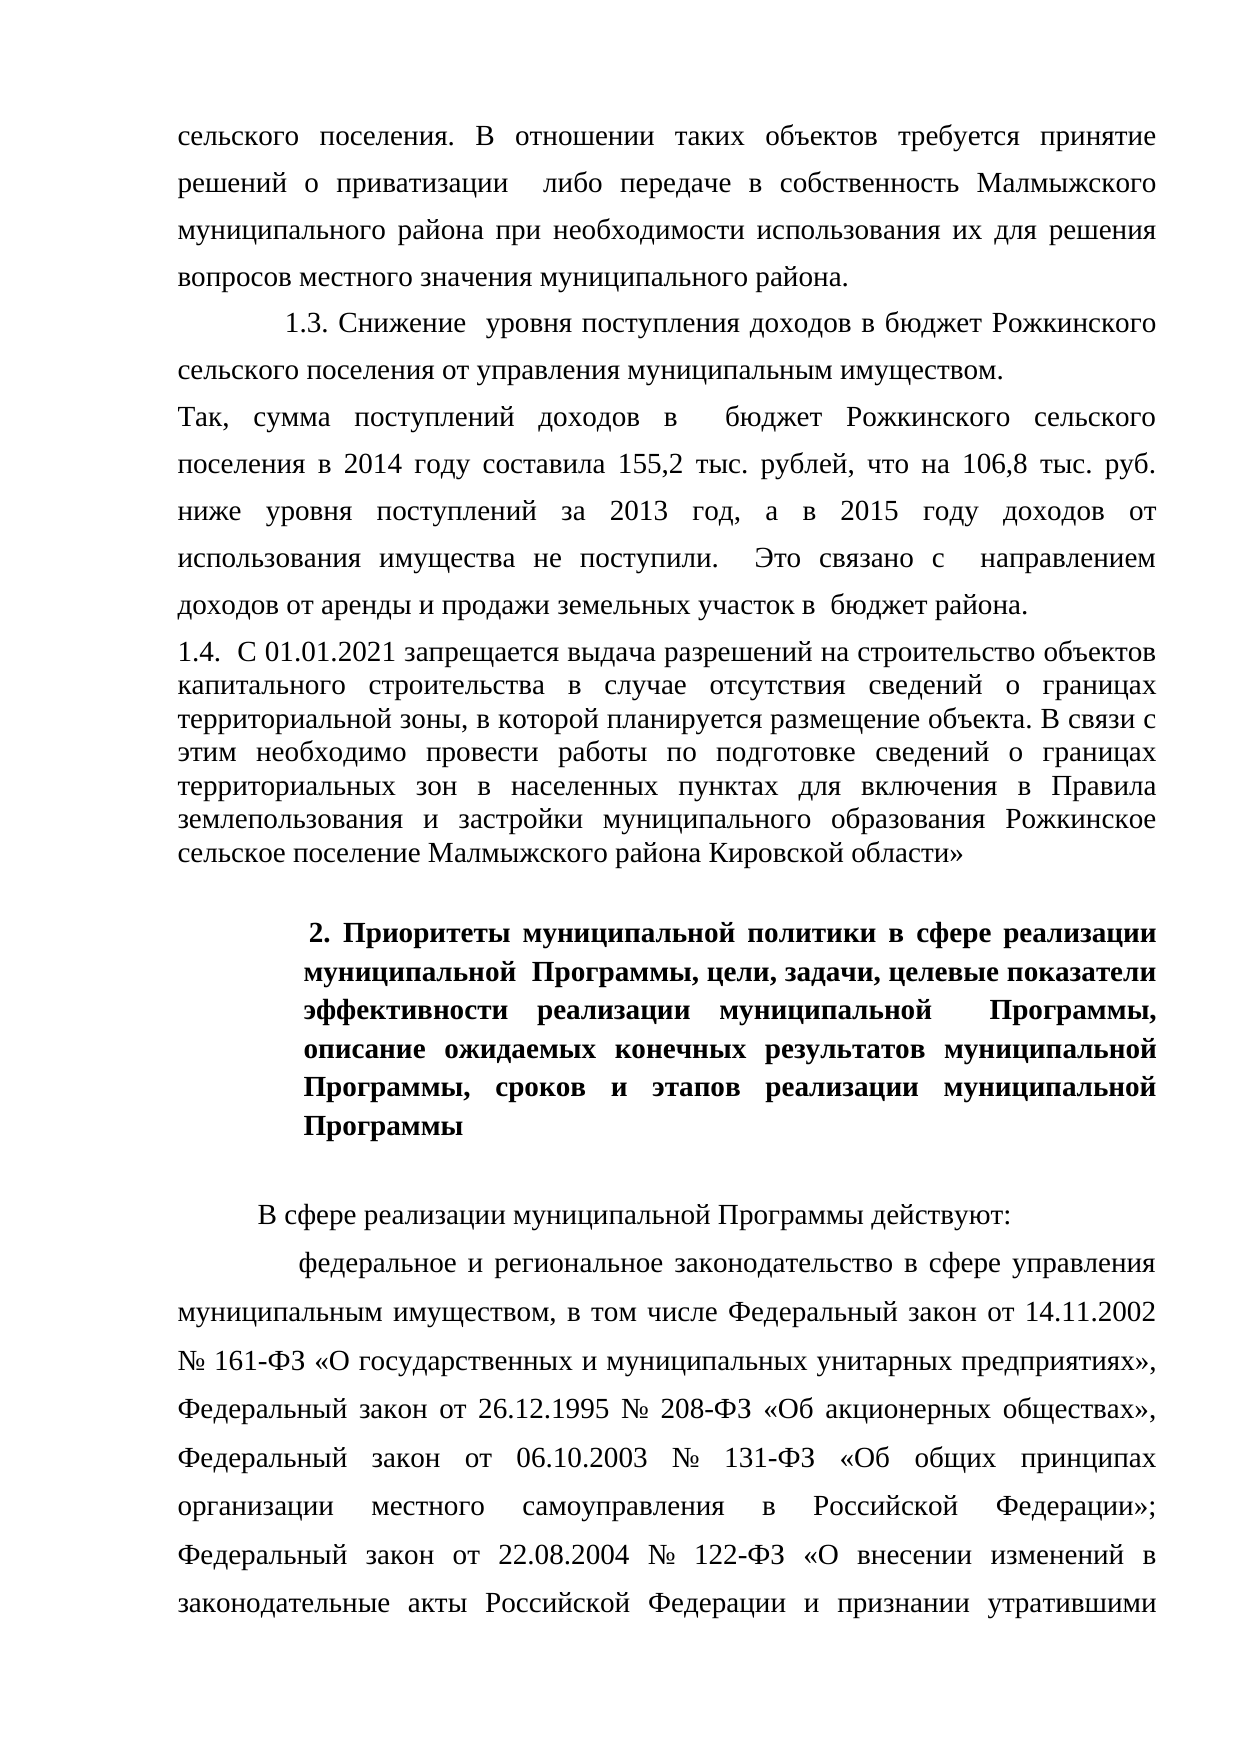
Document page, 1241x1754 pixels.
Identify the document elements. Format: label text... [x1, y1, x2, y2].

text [177, 118, 1157, 292]
text Так, сумма поступлений доходов в бюджет Рожкинского сельского поселения в 2014 году составила 155,2 тыс. рублей, что на 106,8 тыс. руб. ниже уровня поступлений за 2013 год, а в 2015 году доходов от использования имущества не поступили. Это связано с направлением доходов от аренды и продажи земельных участок в бюджет района. [177, 399, 1157, 620]
text 1.3. Снижение уровня поступления доходов в бюджет Рожкинского сельского поселения от управления муниципальным имуществом. [177, 306, 1157, 386]
text 1.4. С 01.01.2021 запрещается выдача разрешений на строительство объектов капитального строительства в случае отсутствия сведений о границах территориальной зоны, в которой планируется размещение объекта. В связи с этим необходимо провести работы по подготовке сведений о границах территориальных зон в населенных пунктах для включения в Правила землепользования и застройки муниципального образования Рожкинское сельское поселение Малмыжского района Кировской области» [177, 634, 1157, 868]
text 2. Приоритеты муниципальной политики в сфере реализации муниципальной Программы, цели, задачи, целевые показатели эффективности реализации муниципальной Программы, описание ожидаемых конечных результатов муниципальной Программы, сроков и этапов реализации муниципальной Программы [177, 915, 1157, 1142]
text В сфере реализации муниципальной Программы действуют: [177, 1197, 1157, 1231]
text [177, 1246, 1157, 1619]
